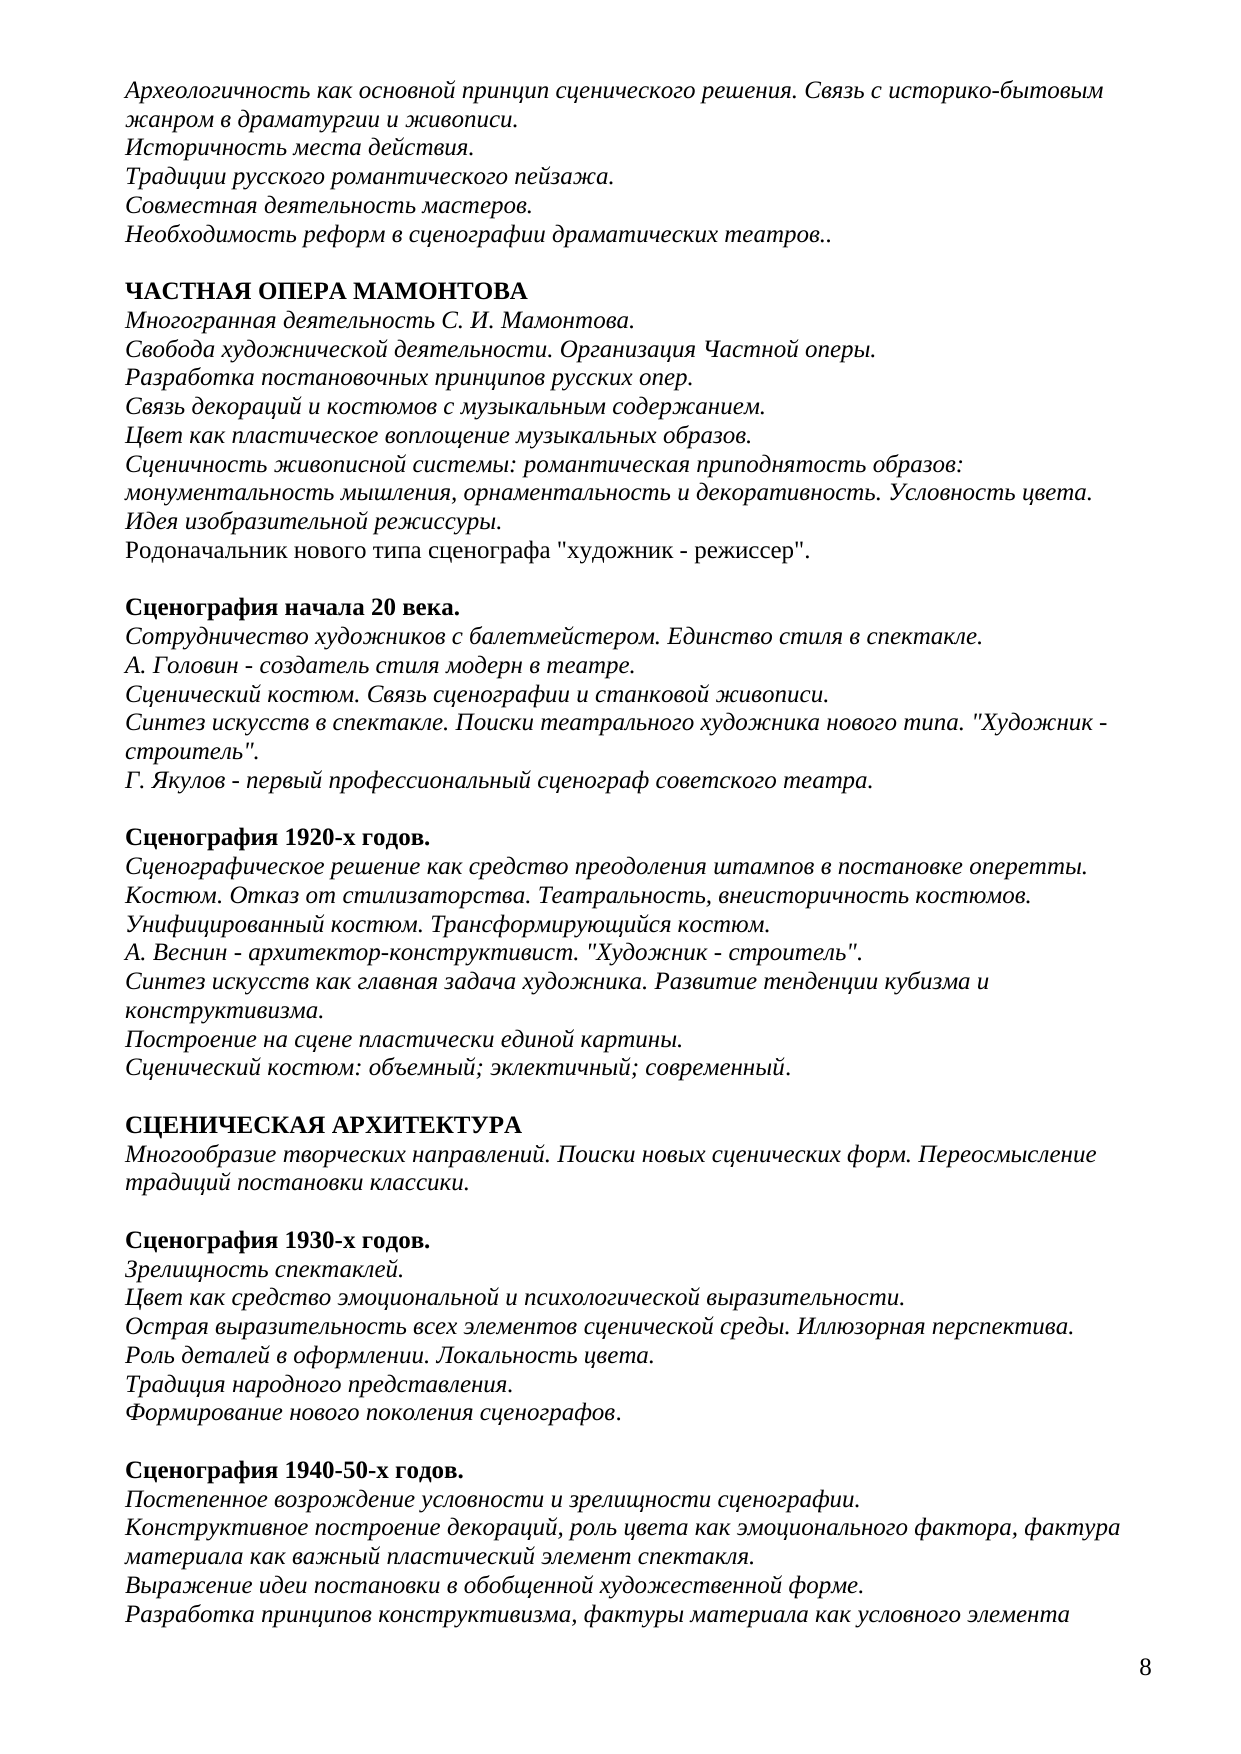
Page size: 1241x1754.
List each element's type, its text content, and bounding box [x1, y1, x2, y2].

text Сценография 1940-50-х годов. [125, 1455, 1152, 1484]
text Многогранная деятельность С. И. Мамонтова. Свобода художнической деятельности. Организация Частной оперы. Разработка постановочных принципов русских опер. Связь декораций и костюмов с музыкальным содержанием. [125, 305, 1152, 420]
text Идея изобразительной режиссуры. [125, 506, 1152, 535]
text Необходимость реформ в сценографии драматических театров.. [125, 219, 1152, 247]
text Сценографическое решение как средство преодоления штампов в постановке оперетты. Костюм. Отказ от стилизаторства. Театральность, внеисторичность костюмов. Унифицированный костюм. Трансформирующийся костюм. А. Веснин - архитектор-конструктивист. "Художник - строитель". [125, 851, 1152, 966]
text Сотрудничество художников с балетмейстером. Единство стиля в спектакле. А. Головин - создатель стиля модерн в театре. Сценический костюм. Связь сценографии и станковой живописи. Синтез искусств в спектакле. Поиски театрального художника нового типа. "Художник - строитель". [125, 621, 1152, 765]
text Г. Якулов - первый профессиональный сценограф советского театра. [125, 765, 1152, 794]
text ЧАСТНАЯ ОПЕРА МАМОНТОВА [125, 247, 1152, 305]
text Традиции русского романтического пейзажа. Совместная деятельность мастеров. [125, 161, 1152, 219]
text Сценография начала 20 века. [125, 592, 1152, 621]
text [125, 1484, 1152, 1627]
text Сценография 1930-х годов. Зрелищность спектаклей. Цвет как средство эмоциональной и психологической выразительности. Острая выразительность всех элементов сценической среды. Иллюзорная перспектива. Роль деталей в оформлении. Локальность цвета. Традиция народного представления. Формирование нового поколения сценографов. [125, 1225, 1152, 1455]
text Родоначальник нового типа сценографа "художник - режиссер". [125, 535, 1152, 564]
text Сценография 1920-х годов. [125, 822, 1152, 851]
text Археологичность как основной принцип сценического решения. Связь с историко-бытовым жанром в драматургии и живописи. Историчность места действия. [125, 75, 1152, 161]
text Синтез искусств как главная задача художника. Развитие тенденции кубизма и конструктивизма. Построение на сцене пластически единой картины. Сценический костюм: объемный; эклектичный; современный. СЦЕНИЧЕСКАЯ АРХИТЕКТУРА Многообразие творческих направлений. Поиски новых сценических форм. Переосмысление традиций постановки классики. [125, 966, 1152, 1196]
text Цвет как пластическое воплощение музыкальных образов. Сценичность живописной системы: романтическая приподнятость образов: монументальность мышления, орнаментальность и декоративность. Условность цвета. [125, 420, 1152, 506]
